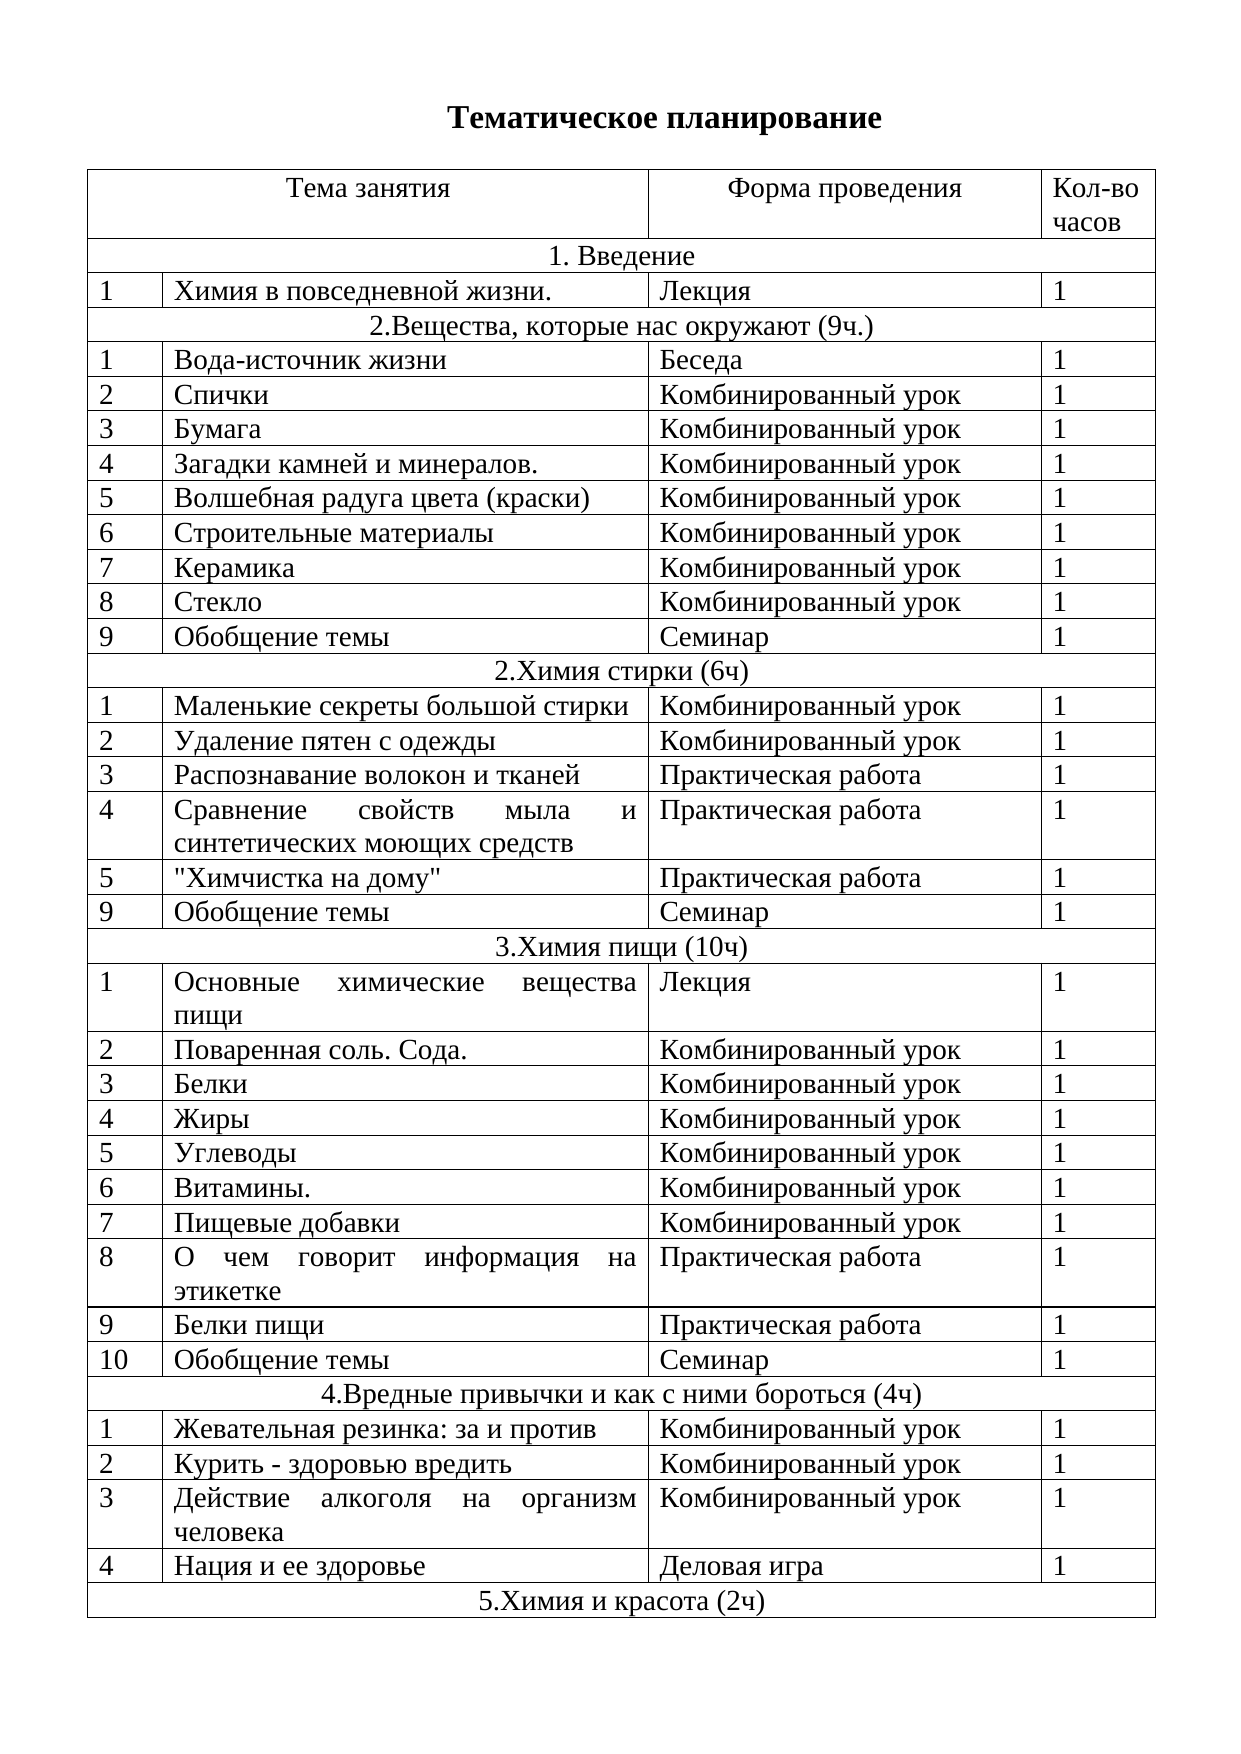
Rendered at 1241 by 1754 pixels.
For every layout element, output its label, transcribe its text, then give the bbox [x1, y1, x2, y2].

table_cell 1 [1042, 1205, 1155, 1238]
table_cell 4.Вредные привычки и как с ними бороться (4ч) [88, 1377, 1155, 1410]
table_cell Спички [163, 377, 648, 410]
table_cell Курить - здоровью вредить [163, 1446, 648, 1479]
table_cell Комбинированный урок [649, 377, 1041, 410]
table_cell 7 [88, 550, 162, 583]
table_cell 2 [88, 377, 162, 410]
table_cell Комбинированный урок [649, 1446, 1041, 1479]
table_cell 9 [88, 1308, 162, 1341]
table_cell 1 [88, 273, 162, 307]
table_cell Практическая работа [649, 757, 1041, 791]
table_cell 1 [1042, 964, 1155, 1031]
table_cell 1 [1042, 723, 1155, 756]
table_cell 1 [1042, 481, 1155, 514]
table_cell 1 [1042, 377, 1155, 410]
table_cell 6 [88, 515, 162, 549]
table_cell 3 [88, 411, 162, 445]
table_cell 1 [88, 1411, 162, 1445]
table_cell Практическая работа [649, 1239, 1041, 1306]
table_cell 1 [1042, 895, 1155, 928]
table_cell 7 [88, 1205, 162, 1238]
table_cell 5 [88, 860, 162, 893]
table_cell Семинар [649, 619, 1041, 652]
table_cell 1 [1042, 1549, 1155, 1582]
table_cell Комбинированный урок [649, 688, 1041, 722]
table_cell Бумага [163, 411, 648, 445]
table_cell Строительные материалы [163, 515, 648, 549]
table_cell Комбинированный урок [649, 1032, 1041, 1065]
table_cell Действие алкоголя на организм человека [163, 1480, 648, 1547]
table_cell 1 [1042, 1308, 1155, 1341]
table_cell 1 [88, 342, 162, 376]
table_cell Обобщение темы [163, 1342, 648, 1376]
table_cell 2 [88, 1446, 162, 1479]
table_cell 1 [1042, 1066, 1155, 1100]
table_cell Жиры [163, 1101, 648, 1134]
table_cell Комбинированный урок [649, 1136, 1041, 1169]
table_cell 8 [88, 584, 162, 618]
table_cell 1 [1042, 1032, 1155, 1065]
table_cell Комбинированный урок [649, 481, 1041, 514]
table_cell 1 [88, 964, 162, 1031]
table_cell Деловая игра [649, 1549, 1041, 1582]
table_header Кол-во часов [1042, 170, 1155, 237]
table_cell Комбинированный урок [649, 1480, 1041, 1547]
table_cell Лекция [649, 964, 1041, 1031]
table_cell 5 [88, 481, 162, 514]
table_cell 1 [1042, 411, 1155, 445]
table_cell 1 [1042, 619, 1155, 652]
table_header Форма проведения [649, 170, 1041, 237]
table_cell 3 [88, 1480, 162, 1547]
table_cell 1 [1042, 1342, 1155, 1376]
table_cell 10 [88, 1342, 162, 1376]
table_cell Комбинированный урок [649, 446, 1041, 479]
table_cell Углеводы [163, 1136, 648, 1169]
table_cell 5.Химия и красота (2ч) [88, 1583, 1155, 1617]
table_cell 5 [88, 1136, 162, 1169]
table_cell Комбинированный урок [649, 411, 1041, 445]
table_cell Комбинированный урок [649, 515, 1041, 549]
table_cell 8 [88, 1239, 162, 1306]
table_cell 2 [88, 1032, 162, 1065]
table_cell 1 [1042, 1411, 1155, 1445]
table_cell 3 [88, 757, 162, 791]
table_cell 1 [1042, 1136, 1155, 1169]
table_cell Белки пищи [163, 1308, 648, 1341]
table_cell Химия в повседневной жизни. [163, 273, 648, 307]
table_cell Обобщение темы [163, 619, 648, 652]
table_cell 1 [1042, 515, 1155, 549]
table_cell 1 [1042, 688, 1155, 722]
table_cell 1 [1042, 792, 1155, 859]
table_cell Практическая работа [649, 1308, 1041, 1341]
table_cell Комбинированный урок [649, 1170, 1041, 1204]
table_cell 1 [1042, 550, 1155, 583]
table_cell 1 [1042, 860, 1155, 893]
table_cell 1 [88, 688, 162, 722]
table_cell Семинар [649, 1342, 1041, 1376]
table_cell 4 [88, 1549, 162, 1582]
table_cell Семинар [649, 895, 1041, 928]
table_cell Комбинированный урок [649, 1101, 1041, 1134]
text Тематическое планирование [177, 97, 1152, 136]
table_cell 2 [88, 723, 162, 756]
table_cell Керамика [163, 550, 648, 583]
table_cell 1 [1042, 1239, 1155, 1306]
table_cell 9 [88, 895, 162, 928]
table_cell Практическая работа [649, 792, 1041, 859]
table_cell Стекло [163, 584, 648, 618]
table_cell Лекция [649, 273, 1041, 307]
table_cell Сравнение свойств мыла и синтетических моющих средств [163, 792, 648, 859]
table_cell 4 [88, 1101, 162, 1134]
table_cell Витамины. [163, 1170, 648, 1204]
table_cell Пищевые добавки [163, 1205, 648, 1238]
table_cell 1 [1042, 1101, 1155, 1134]
table_cell Беседа [649, 342, 1041, 376]
table_cell 4 [88, 446, 162, 479]
table_cell 1 [1042, 584, 1155, 618]
table_cell 2.Вещества, которые нас окружают (9ч.) [88, 308, 1155, 341]
table_cell Практическая работа [649, 860, 1041, 893]
table_cell Вода-источник жизни [163, 342, 648, 376]
table_cell 3 [88, 1066, 162, 1100]
table_cell 6 [88, 1170, 162, 1204]
table_cell Распознавание волокон и тканей [163, 757, 648, 791]
table_cell 1 [1042, 757, 1155, 791]
table_cell Волшебная радуга цвета (краски) [163, 481, 648, 514]
table_cell Поваренная соль. Сода. [163, 1032, 648, 1065]
table_cell Комбинированный урок [649, 1411, 1041, 1445]
table_cell Комбинированный урок [649, 550, 1041, 583]
table_cell Комбинированный урок [649, 584, 1041, 618]
table_cell 3.Химия пищи (10ч) [88, 929, 1155, 963]
table_cell Загадки камней и минералов. [163, 446, 648, 479]
table_cell 1 [1042, 273, 1155, 307]
table_cell 2.Химия стирки (6ч) [88, 654, 1155, 687]
table_cell Удаление пятен с одежды [163, 723, 648, 756]
table_cell 1 [1042, 1170, 1155, 1204]
table_cell 1 [1042, 342, 1155, 376]
table_cell 1 [1042, 446, 1155, 479]
table_cell Обобщение темы [163, 895, 648, 928]
table_cell 9 [88, 619, 162, 652]
table_cell Комбинированный урок [649, 1066, 1041, 1100]
table_cell Маленькие секреты большой стирки [163, 688, 648, 722]
table_cell Комбинированный урок [649, 723, 1041, 756]
table_cell 1. Введение [88, 239, 1155, 272]
table_cell Основные химические вещества пищи [163, 964, 648, 1031]
table_cell 1 [1042, 1446, 1155, 1479]
table_header Тема занятия [88, 170, 648, 237]
table_cell Комбинированный урок [649, 1205, 1041, 1238]
table_cell Белки [163, 1066, 648, 1100]
table_cell 1 [1042, 1480, 1155, 1547]
table_cell Нация и ее здоровье [163, 1549, 648, 1582]
table_cell 4 [88, 792, 162, 859]
table_cell Жевательная резинка: за и против [163, 1411, 648, 1445]
table_cell "Химчистка на дому" [163, 860, 648, 893]
table_cell О чем говорит информация на этикетке [163, 1239, 648, 1306]
